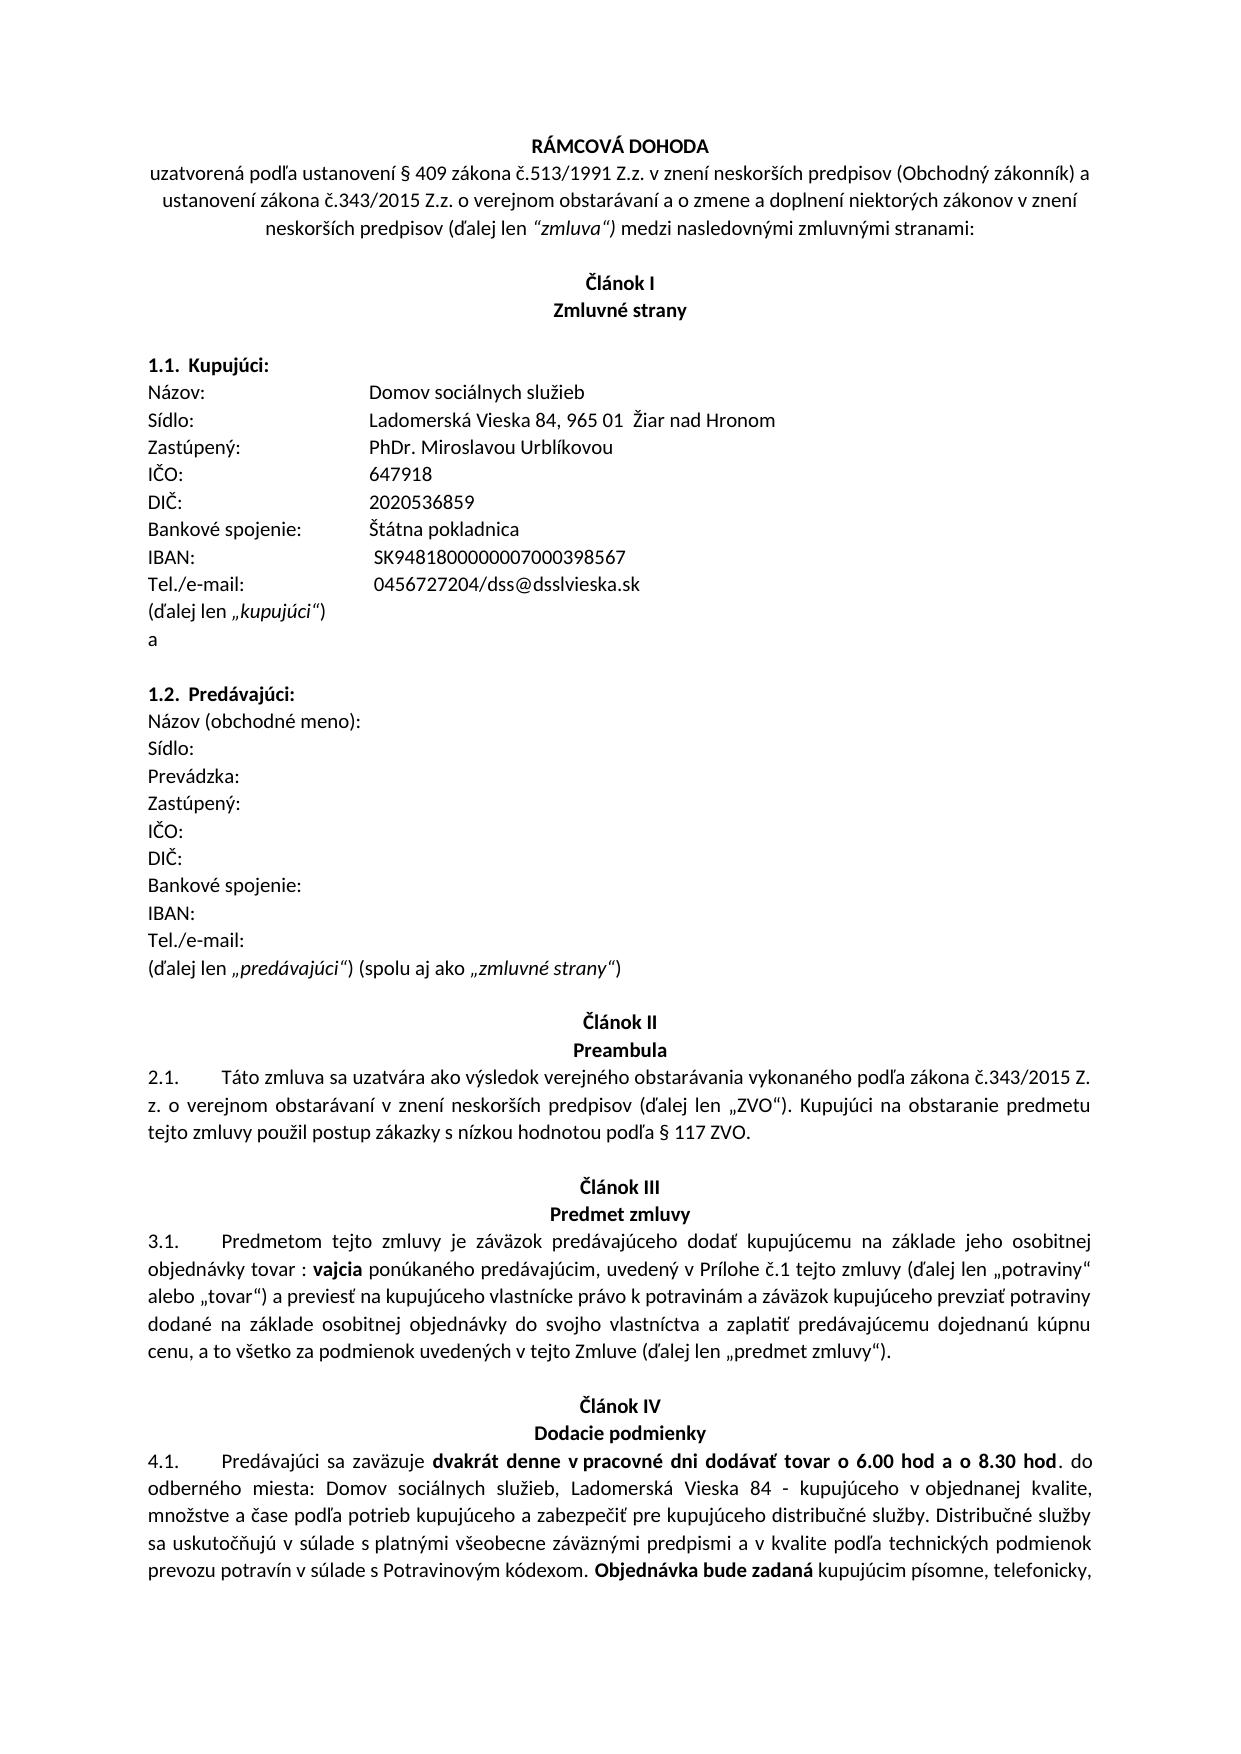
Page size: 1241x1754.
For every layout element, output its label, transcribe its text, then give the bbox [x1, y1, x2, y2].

text IBAN: SK9481800000007000398567 [148, 544, 1093, 569]
text RÁMCOVÁ DOHODA [148, 133, 1093, 158]
list Článok IV [148, 1393, 1093, 1418]
list Kupujúci: [148, 352, 1093, 377]
list Dodacie podmienky [148, 1421, 1093, 1446]
list Predávajúci: [148, 681, 1093, 706]
text IČO: 647918 [148, 462, 1093, 487]
text Článok I [148, 270, 1093, 295]
text Článok II [148, 1009, 1093, 1035]
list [148, 1448, 1093, 1583]
text Sídlo: Ladomerská Vieska 84, 965 01 Žiar nad Hronom [148, 407, 1093, 432]
text Tel./e-mail: 0456727204/dss@dsslvieska.sk [148, 571, 1093, 597]
text Sídlo: [148, 736, 1093, 761]
list Táto zmluva sa uzatvára ako výsledok verejného obstarávania vykonaného podľa zákona č.343/2015 Z. z. o verejnom obstarávaní v znení neskorších predpisov (ďalej len „ZVO“). Kupujúci na obstaranie predmetu tejto zmluvy použil postup zákazky s nízkou hodnotou podľa § 117 ZVO. [148, 1064, 1093, 1144]
text Názov (obchodné meno): [148, 708, 1093, 734]
text (ďalej len „kupujúci“) [148, 599, 1093, 624]
text uzatvorená podľa ustanovení § 409 zákona č.513/1991 Z.z. v znení neskorších predpisov (Obchodný zákonník) a ustanovení zákona č.343/2015 Z.z. o verejnom obstarávaní a o zmene a doplnení niektorých zákonov v znení neskorších predpisov (ďalej len “zmluva“) medzi nasledovnými zmluvnými stranami: [148, 160, 1093, 241]
list Predmetom tejto zmluvy je záväzok predávajúceho dodať kupujúcemu na základe jeho osobitnej objednávky tovar : vajcia ponúkaného predávajúcim, uvedený v Prílohe č.1 tejto zmluvy (ďalej len „potraviny“ alebo „tovar“) a previesť na kupujúceho vlastnícke právo k potravinám a záväzok kupujúceho prevziať potraviny dodané na základe osobitnej objednávky do svojho vlastníctva a zaplatiť predávajúcemu dojednanú kúpnu cenu, a to všetko za podmienok uvedených v tejto Zmluve (ďalej len „predmet zmluvy“). [148, 1229, 1093, 1364]
text Tel./e-mail: [148, 927, 1093, 953]
text a [148, 626, 1093, 651]
text DIČ: [148, 845, 1093, 871]
text DIČ: 2020536859 [148, 489, 1093, 514]
text Zastúpený: [148, 790, 1093, 816]
text Preambula [148, 1037, 1093, 1062]
list Predmet zmluvy [148, 1201, 1093, 1227]
text Zmluvné strany [148, 297, 1093, 323]
text Bankové spojenie: Štátna pokladnica [148, 516, 1093, 542]
text IČO: [148, 818, 1093, 843]
text IBAN: [148, 900, 1093, 925]
list Článok III [148, 1174, 1093, 1199]
text Názov: Domov sociálnych služieb [148, 379, 1093, 405]
text Bankové spojenie: [148, 873, 1093, 898]
text Zastúpený: PhDr. Miroslavou Urblíkovou [148, 434, 1093, 460]
text Prevádzka: [148, 763, 1093, 788]
text (ďalej len „predávajúci“) (spolu aj ako „zmluvné strany“) [148, 955, 1093, 980]
